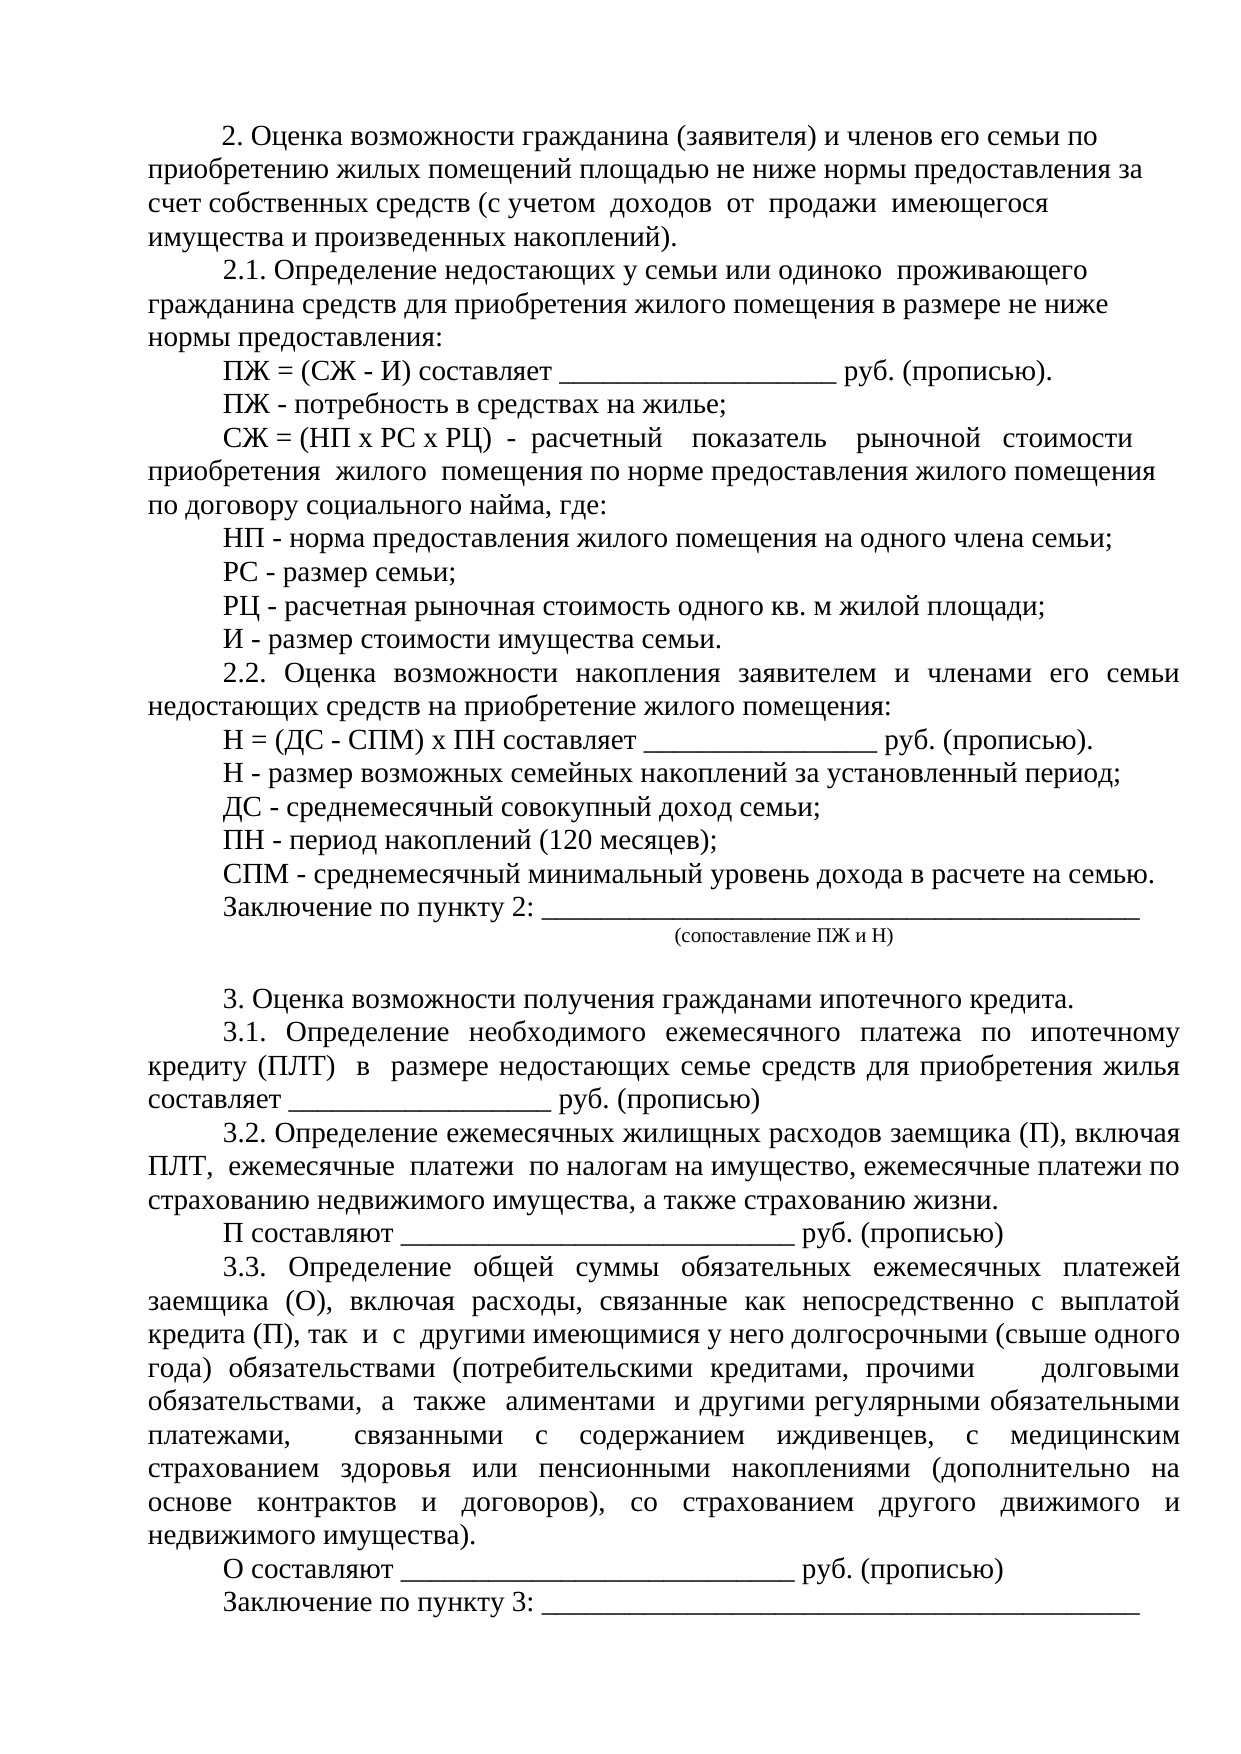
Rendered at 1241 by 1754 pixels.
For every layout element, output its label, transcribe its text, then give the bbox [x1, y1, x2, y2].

text ПЖ - потребность в средствах на жилье; [148, 386, 1181, 420]
text РЦ - расчетная рыночная стоимость одного кв. м жилой площади; [148, 588, 1181, 621]
text Н - размер возможных семейных накоплений за установленный период; [148, 755, 1181, 789]
text РС - размер семьи; [148, 554, 1181, 588]
text ПН - период накоплений (120 месяцев); [148, 822, 1181, 856]
text 3.3. Определение общей суммы обязательных ежемесячных платежей заемщика (О), включая расходы, связанные как непосредственно с выплатой кредита (П), так и с другими имеющимися у него долгосрочными (свыше одного года) обязательствами (потребительскими кредитами, прочими долговыми обязательствами, а также алиментами и другими регулярными обязательными платежами, связанными с содержанием иждивенцев, с медицинским страхованием здоровья или пенсионными накоплениями (дополнительно на основе контрактов и договоров), со страхованием другого движимого и недвижимого имущества). [148, 1249, 1181, 1551]
text 3.2. Определение ежемесячных жилищных расходов заемщика (П), включая ПЛТ, ежемесячные платежи по налогам на имущество, ежемесячные платежи по страхованию недвижимого имущества, а также страхованию жизни. [148, 1115, 1181, 1216]
text 2.1. Определение недостающих у семьи или одиноко проживающего гражданина средств для приобретения жилого помещения в размере не ниже нормы предоставления: [148, 252, 1181, 353]
text Заключение по пункту 3: _________________________________________ [148, 1584, 1181, 1618]
text И - размер стоимости имущества семьи. [148, 621, 1181, 655]
text НП - норма предоставления жилого помещения на одного члена семьи; [148, 521, 1181, 554]
text Н = (ДС - СПМ) x ПН составляет ________________ руб. (прописью). [148, 722, 1181, 755]
text ДС - среднемесячный совокупный доход семьи; [148, 789, 1181, 822]
text 3.1. Определение необходимого ежемесячного платежа по ипотечному кредиту (ПЛТ) в размере недостающих семье средств для приобретения жилья составляет __________________ руб. (прописью) [148, 1014, 1181, 1115]
text ПЖ = (СЖ - И) составляет ___________________ руб. (прописью). [148, 353, 1181, 386]
text О составляют ___________________________ руб. (прописью) [148, 1551, 1181, 1584]
text СЖ = (НП x РС x РЦ) - расчетный показатель рыночной стоимости приобретения жилого помещения по норме предоставления жилого помещения по договору социального найма, где: [148, 420, 1181, 521]
text 2.2. Оценка возможности накопления заявителем и членами его семьи недостающих средств на приобретение жилого помещения: [148, 655, 1181, 722]
text 3. Оценка возможности получения гражданами ипотечного кредита. [148, 981, 1181, 1014]
text Заключение по пункту 2: _________________________________________ [148, 889, 1181, 923]
text СПМ - среднемесячный минимальный уровень дохода в расчете на семью. [148, 856, 1181, 889]
text 2. Оценка возможности гражданина (заявителя) и членов его семьи по приобретению жилых помещений площадью не ниже нормы предоставления за счет собственных средств (с учетом доходов от продажи имеющегося имущества и произведенных накоплений). [148, 118, 1181, 252]
text (сопоставление ПЖ и Н) [148, 923, 1181, 947]
text П составляют ___________________________ руб. (прописью) [148, 1216, 1181, 1249]
